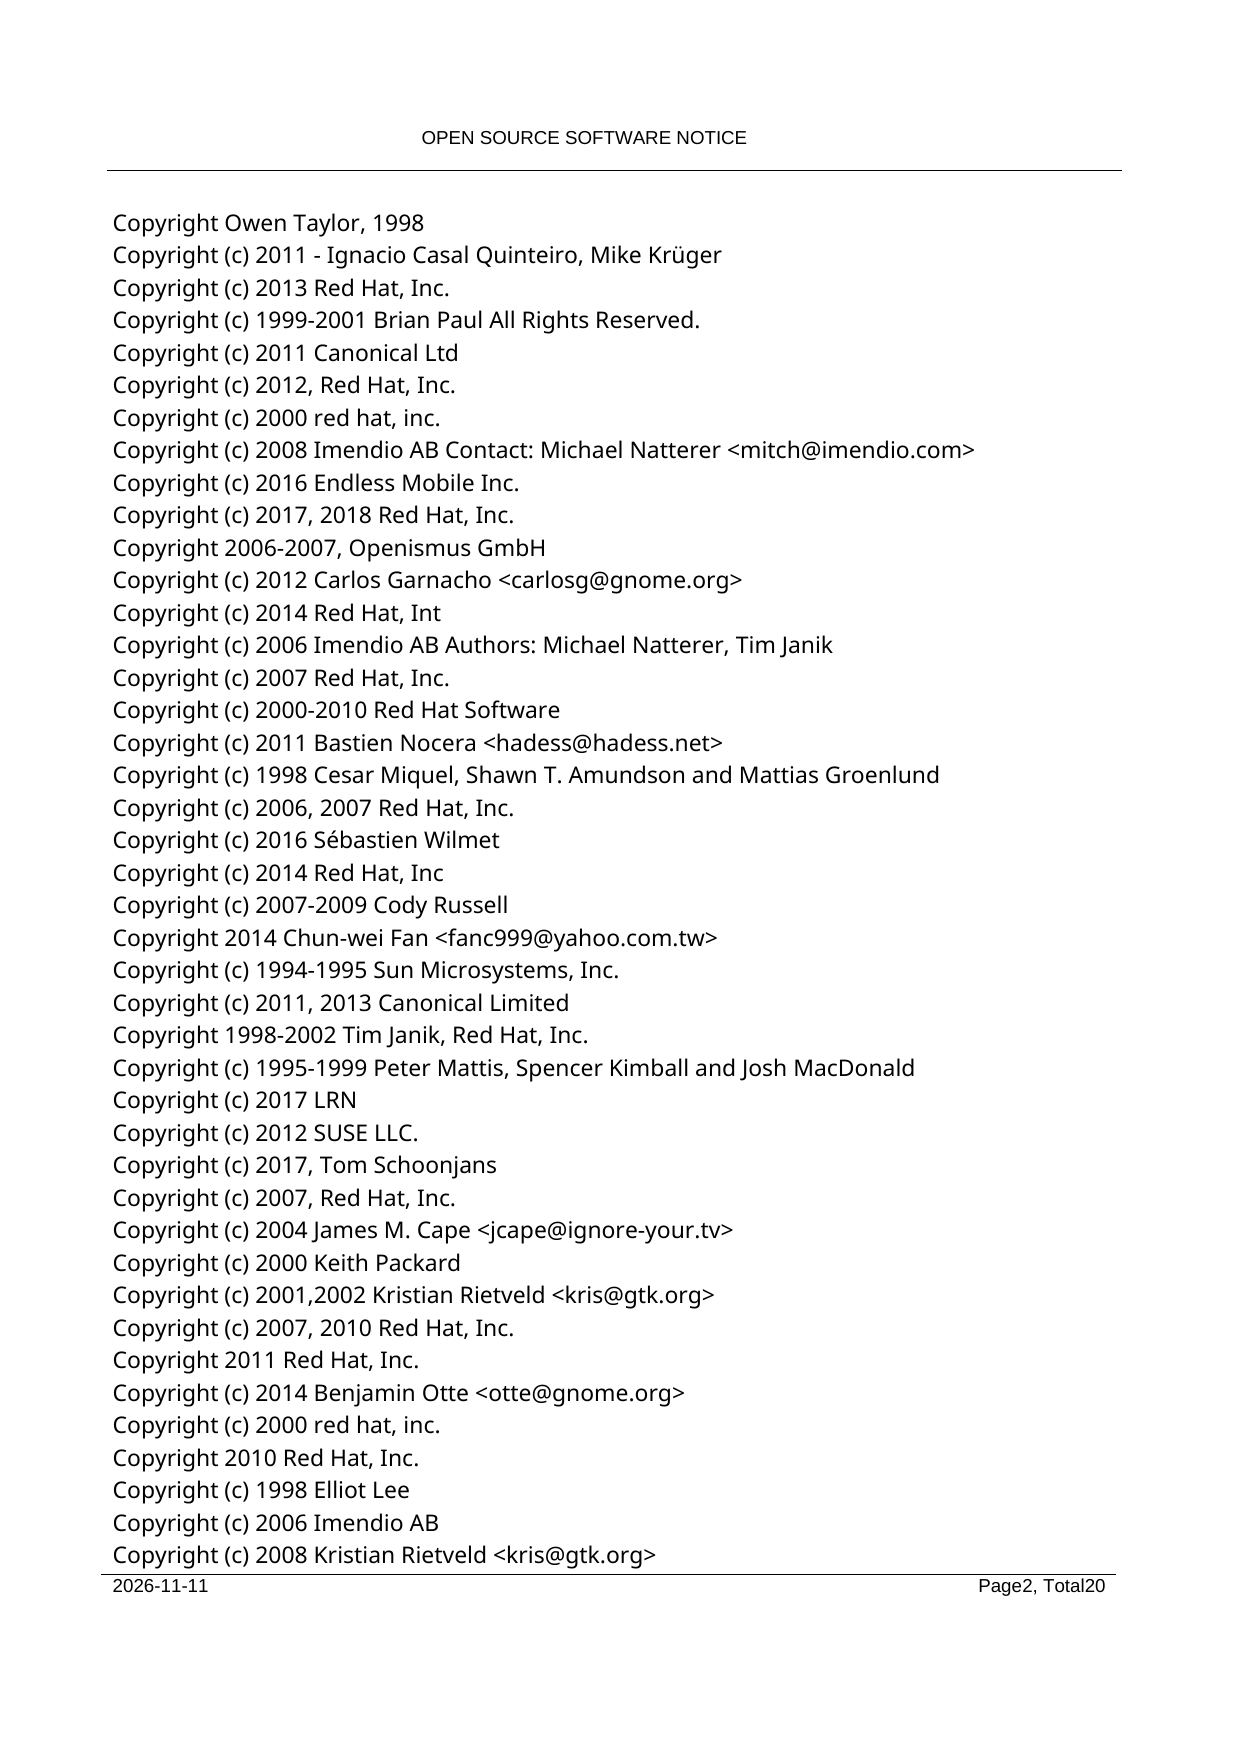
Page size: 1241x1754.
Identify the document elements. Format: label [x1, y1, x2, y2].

text [112, 206, 1128, 1571]
